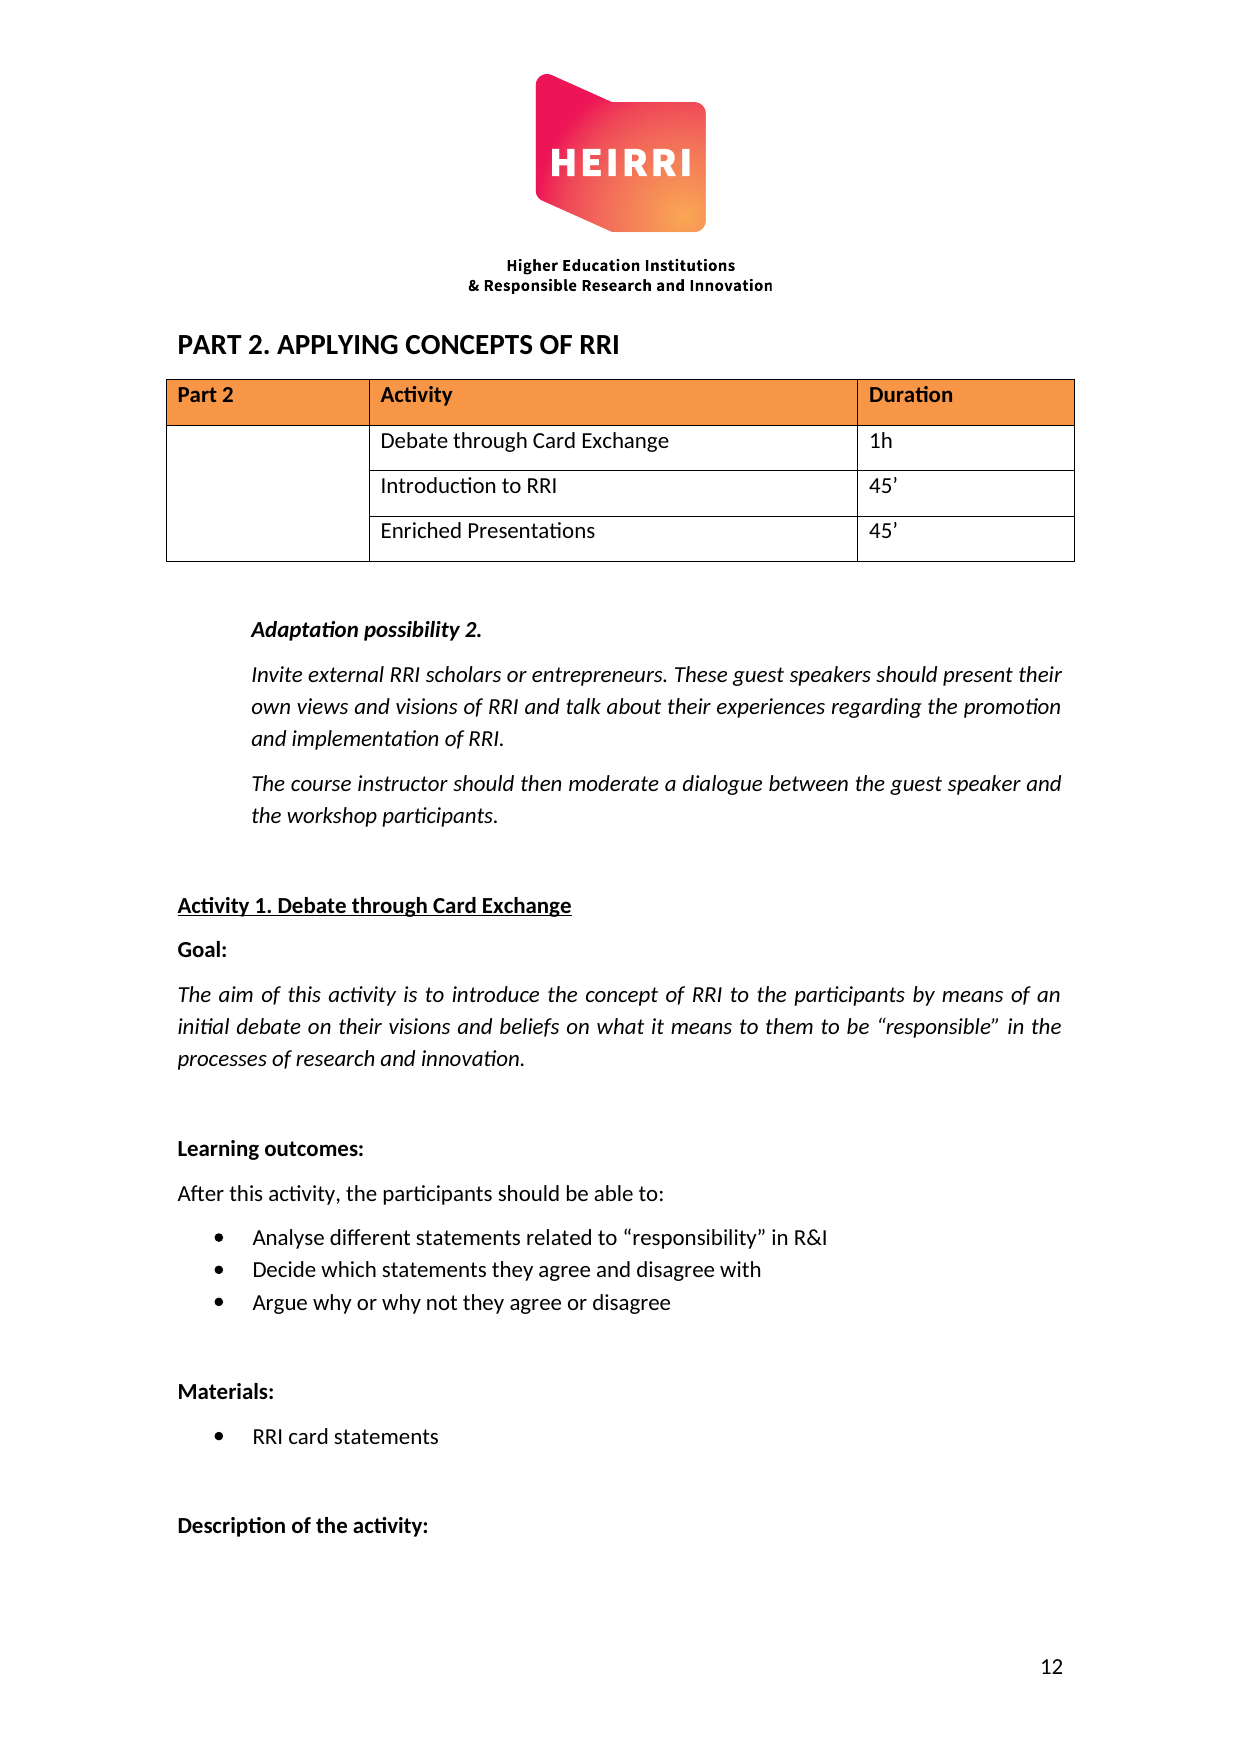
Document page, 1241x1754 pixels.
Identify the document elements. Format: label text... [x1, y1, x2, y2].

list Decide which statements they agree and disagree with [215, 1256, 1063, 1283]
text After this activity, the participants should be able to: [177, 1179, 1063, 1207]
text The course instructor should then moderate a dialogue between the guest speaker and the workshop participants. [251, 769, 1063, 829]
text Adaptation possibility 2. [251, 616, 1063, 643]
table_cell 45’ [858, 517, 1074, 561]
table_cell [167, 426, 369, 561]
text Materials: [177, 1377, 1063, 1405]
table_cell 45’ [858, 471, 1074, 516]
text Learning outcomes: [177, 1134, 1063, 1162]
text Description of the activity: [177, 1511, 1063, 1539]
text The aim of this activity is to introduce the concept of RRI to the participants by means of an initial debate on their visions and beliefs on what it means to them to be “responsible” in the processes of research and innovation. [177, 980, 1063, 1073]
list Analyse different statements related to “responsibility” in R&I [215, 1223, 1063, 1251]
table_header Activity [370, 380, 857, 425]
table_cell Debate through Card Exchange [370, 426, 857, 470]
list Argue why or why not they agree or disagree [215, 1288, 1063, 1316]
text Activity 1. Debate through Card Exchange [177, 891, 1063, 919]
table_cell Introduction to RRI [370, 471, 857, 516]
text Goal: [177, 936, 1063, 963]
picture [468, 74, 772, 294]
table_cell Enriched Presentations [370, 517, 857, 561]
text PART 2. APPLYING CONCEPTS OF RRI [177, 326, 1063, 362]
table_cell 1h [858, 426, 1074, 470]
table_header Part 2 [167, 380, 369, 425]
text Invite external RRI scholars or entrepreneurs. These guest speakers should present their own views and visions of RRI and talk about their experiences regarding the promotion and implementation of RRI. [251, 660, 1063, 753]
table_header Duration [858, 380, 1074, 425]
list RRI card statements [215, 1422, 1063, 1450]
